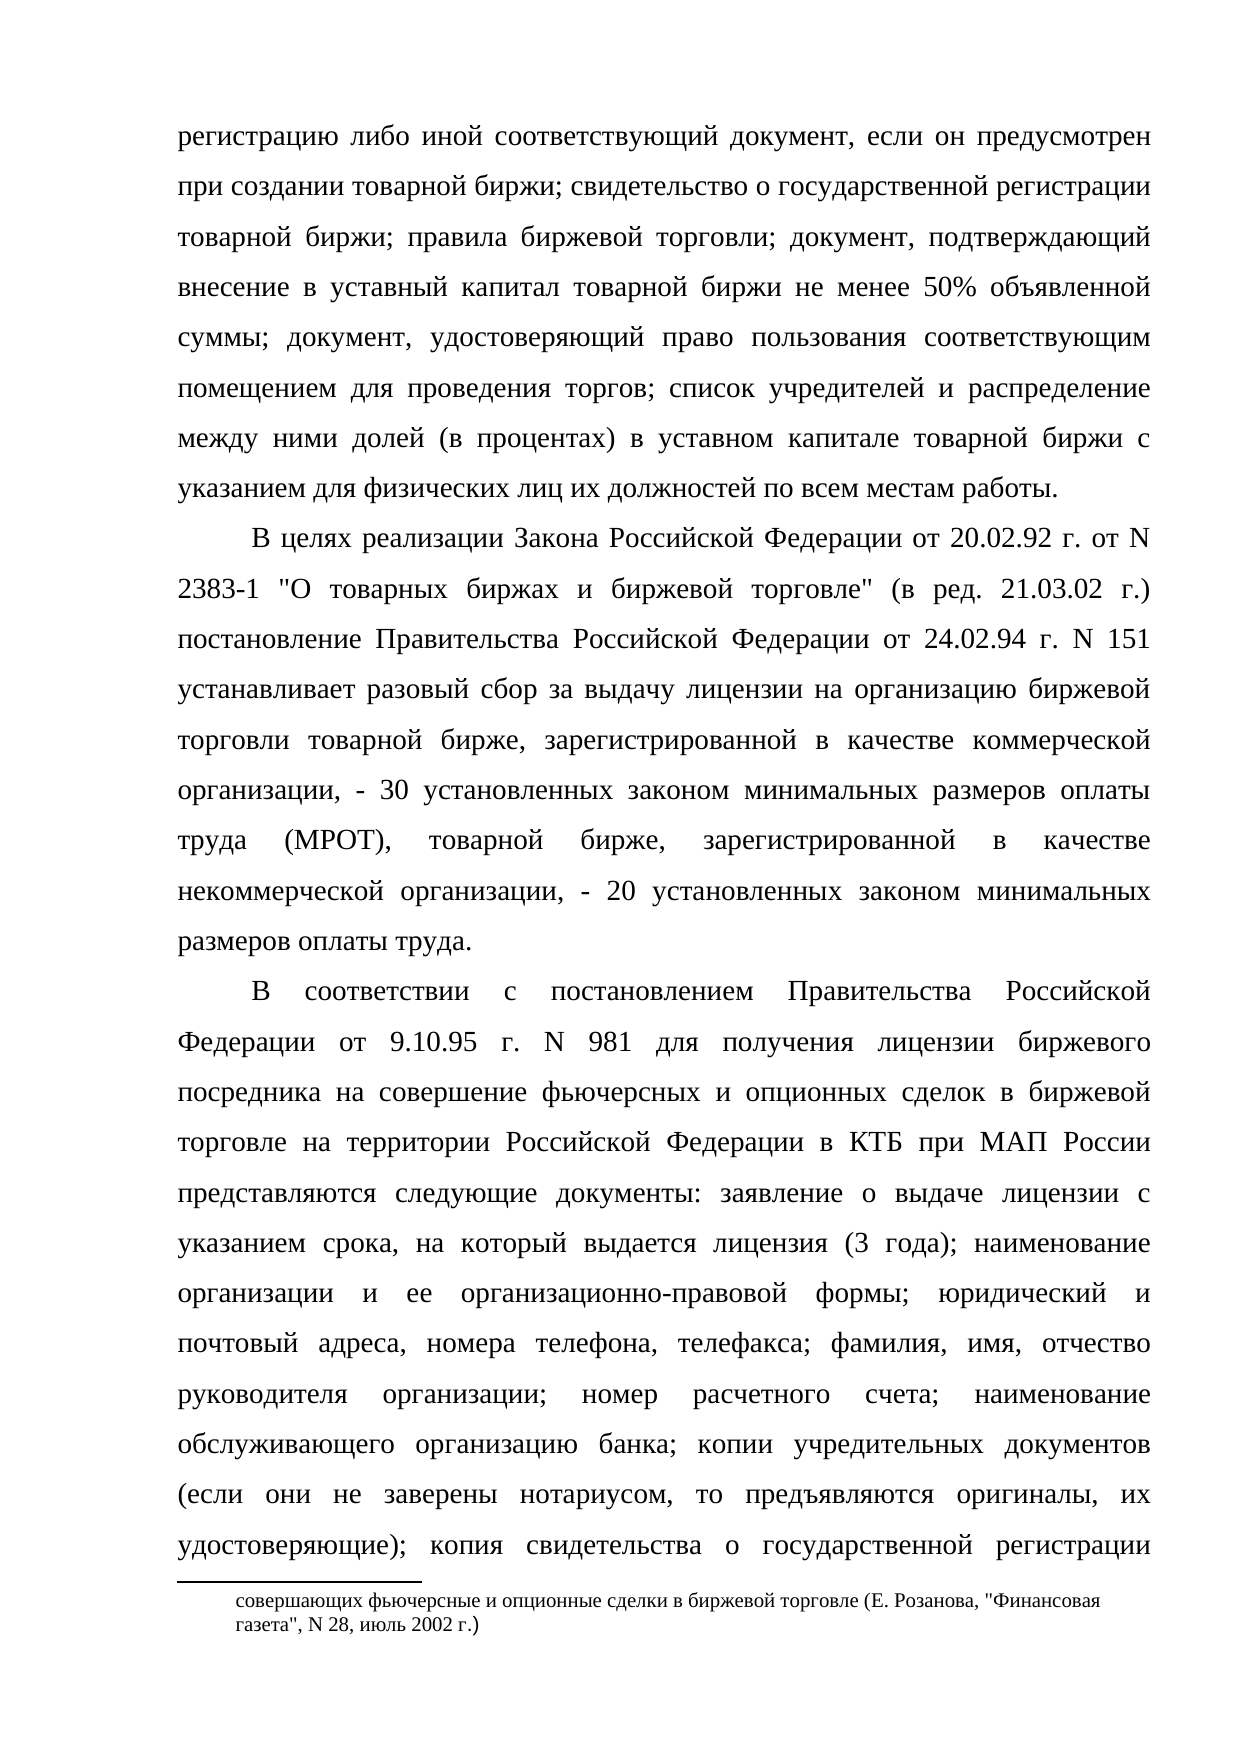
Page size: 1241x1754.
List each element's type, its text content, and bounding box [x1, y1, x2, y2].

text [177, 973, 1152, 1560]
text В целях реализации Закона Российской Федерации от 20.02.92 г. от N 2383-1 "О товарных биржах и биржевой торговле" (в ред. 21.03.02 г.) постановление Правительства Российской Федерации от 24.02.94 г. N 151 устанавливает разовый сбор за выдачу лицензии на организацию биржевой торговли товарной бирже, зарегистрированной в качестве коммерческой организации, - 30 установленных законом минимальных размеров оплаты труда (МРОТ), товарной бирже, зарегистрированной в качестве некоммерческой организации, - 20 установленных законом минимальных размеров оплаты труда. [177, 521, 1152, 957]
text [177, 118, 1152, 504]
